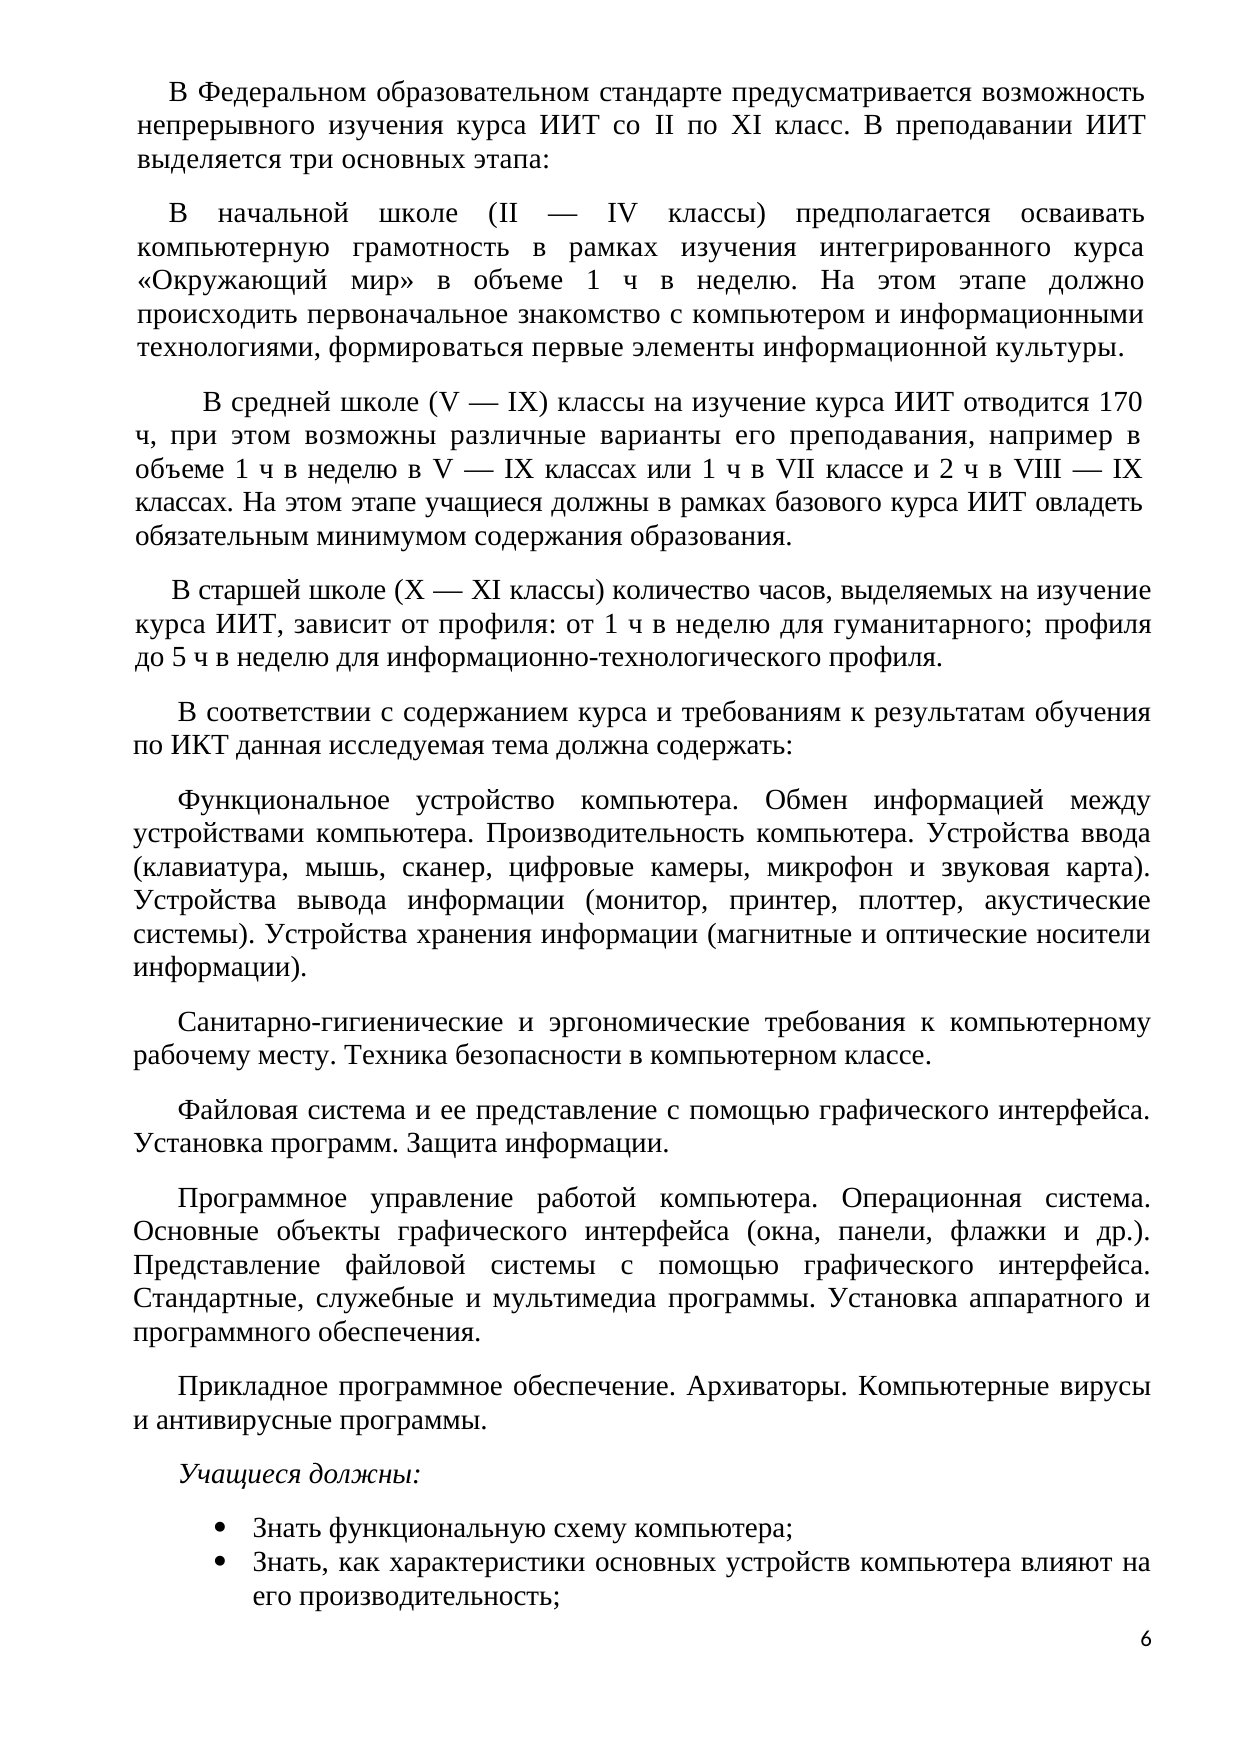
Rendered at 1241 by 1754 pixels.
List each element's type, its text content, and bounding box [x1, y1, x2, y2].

text Учащиеся должны: [133, 1456, 1152, 1490]
text Файловая система и ее представление с помощью графического интерфейса. Установка программ. Защита информации. [133, 1092, 1152, 1159]
list Знать, как характеристики основных устройств компьютера влияют на его производительность; [215, 1544, 1152, 1611]
text Прикладное программное обеспечение. Архиваторы. Компьютерные вирусы и антивирусные программы. [133, 1368, 1152, 1435]
text В средней школе (V — IX) классы на изучение курса ИИТ отводится 170 ч, при этом возможны различные варианты его преподавания, например в объеме 1 ч в неделю в V — IX классах или 1 ч в VII классе и 2 ч в VIII — IX классах. На этом этапе учащиеся должны в рамках базового курса ИИТ овладеть обязательным минимумом содержания образования. [135, 384, 1143, 552]
text Функциональное устройство компьютера. Обмен информацией между устройствами компьютера. Производительность компьютера. Устройства ввода (клавиатура, мышь, сканер, цифровые камеры, микрофон и звуковая карта). Устройства вывода информации (монитор, принтер, плоттер, акустические системы). Устройства хранения информации (магнитные и оптические носители информации). [133, 782, 1152, 983]
text В Федеральном образовательном стандарте предусматривается возможность непрерывного изучения курса ИИТ со II по XI класс. В преподавании ИИТ выделяется три основных этапа: [137, 74, 1147, 174]
text В старшей школе (X — XI классы) количество часов, выделяемых на изучение курса ИИТ, зависит от профиля: от 1 ч в неделю для гуманитарного; профиля до 5 ч в неделю для информационно-технологического профиля. [135, 572, 1152, 673]
text В начальной школе (II — IV классы) предполагается осваивать компьютерную грамотность в рамках изучения интегрированного курса «Окружающий мир» в объеме 1 ч в неделю. На этом этапе должно происходить первоначальное знакомство с компьютером и информационными технологиями, формироваться первые элементы информационной культуры. [137, 195, 1146, 363]
text Санитарно-гигиенические и эргономические требования к компьютерному рабочему месту. Техника безопасности в компьютерном классе. [133, 1004, 1152, 1071]
text Программное управление работой компьютера. Операционная система. Основные объекты графического интерфейса (окна, панели, флажки и др.). Представление файловой системы с помощью графического интерфейса. Стандартные, служебные и мультимедиа программы. Установка аппаратного и программного обеспечения. [133, 1180, 1152, 1347]
text В соответствии с содержанием курса и требованиям к результатам обучения по ИКТ данная исследуемая тема должна содержать: [133, 694, 1152, 761]
list Знать функциональную схему компьютера; [215, 1511, 1152, 1544]
